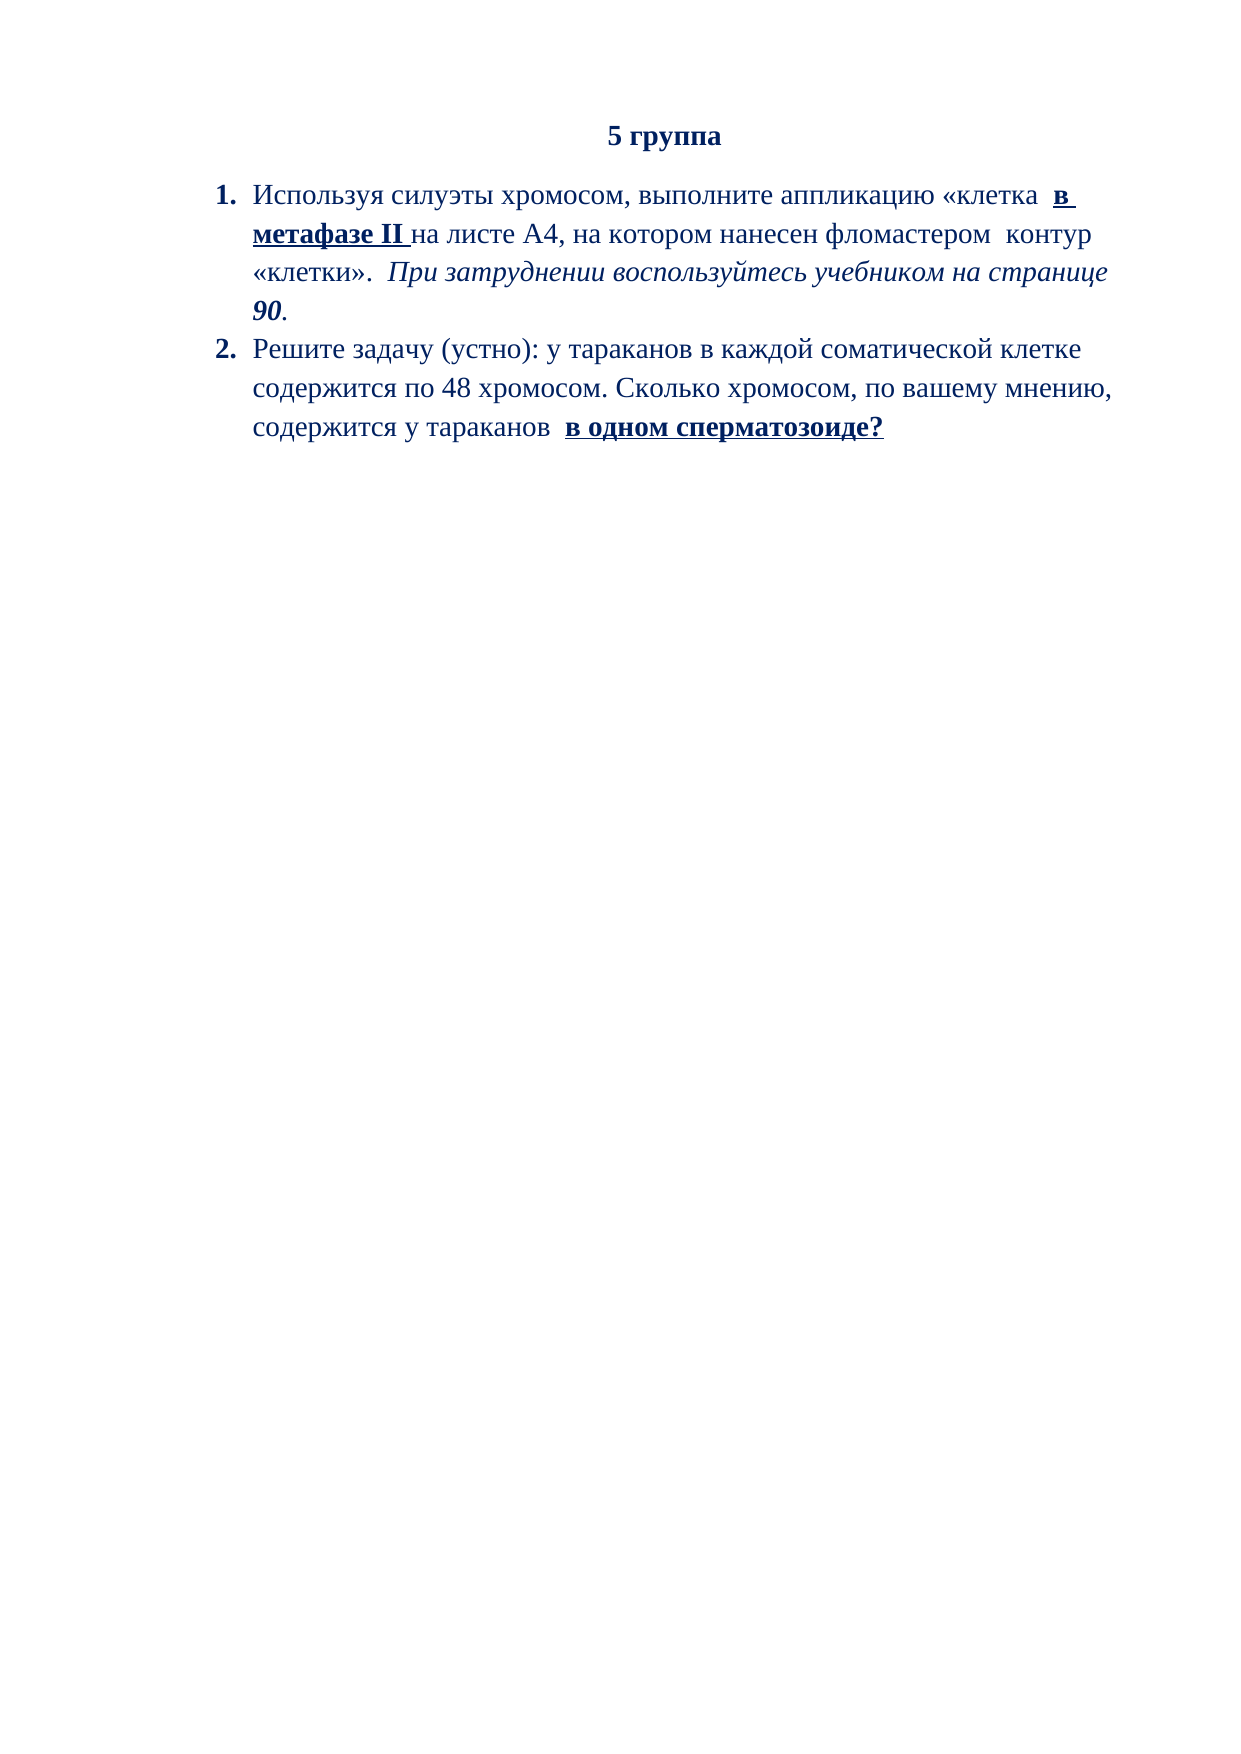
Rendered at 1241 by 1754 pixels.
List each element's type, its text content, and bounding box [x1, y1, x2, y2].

list Решите задачу (устно): у тараканов в каждой соматической клетке содержится по 48 хромосом. Сколько хромосом, по вашему мнению, содержится у тараканов в одном сперматозоиде? [215, 332, 1152, 442]
text 5 группа [177, 118, 1152, 152]
list Используя силуэты хромосом, выполните аппликацию «клетка в метафазе II на листе А4, на котором нанесен фломастером контур «клетки». При затруднении воспользуйтесь учебником на странице 90. [215, 177, 1152, 327]
